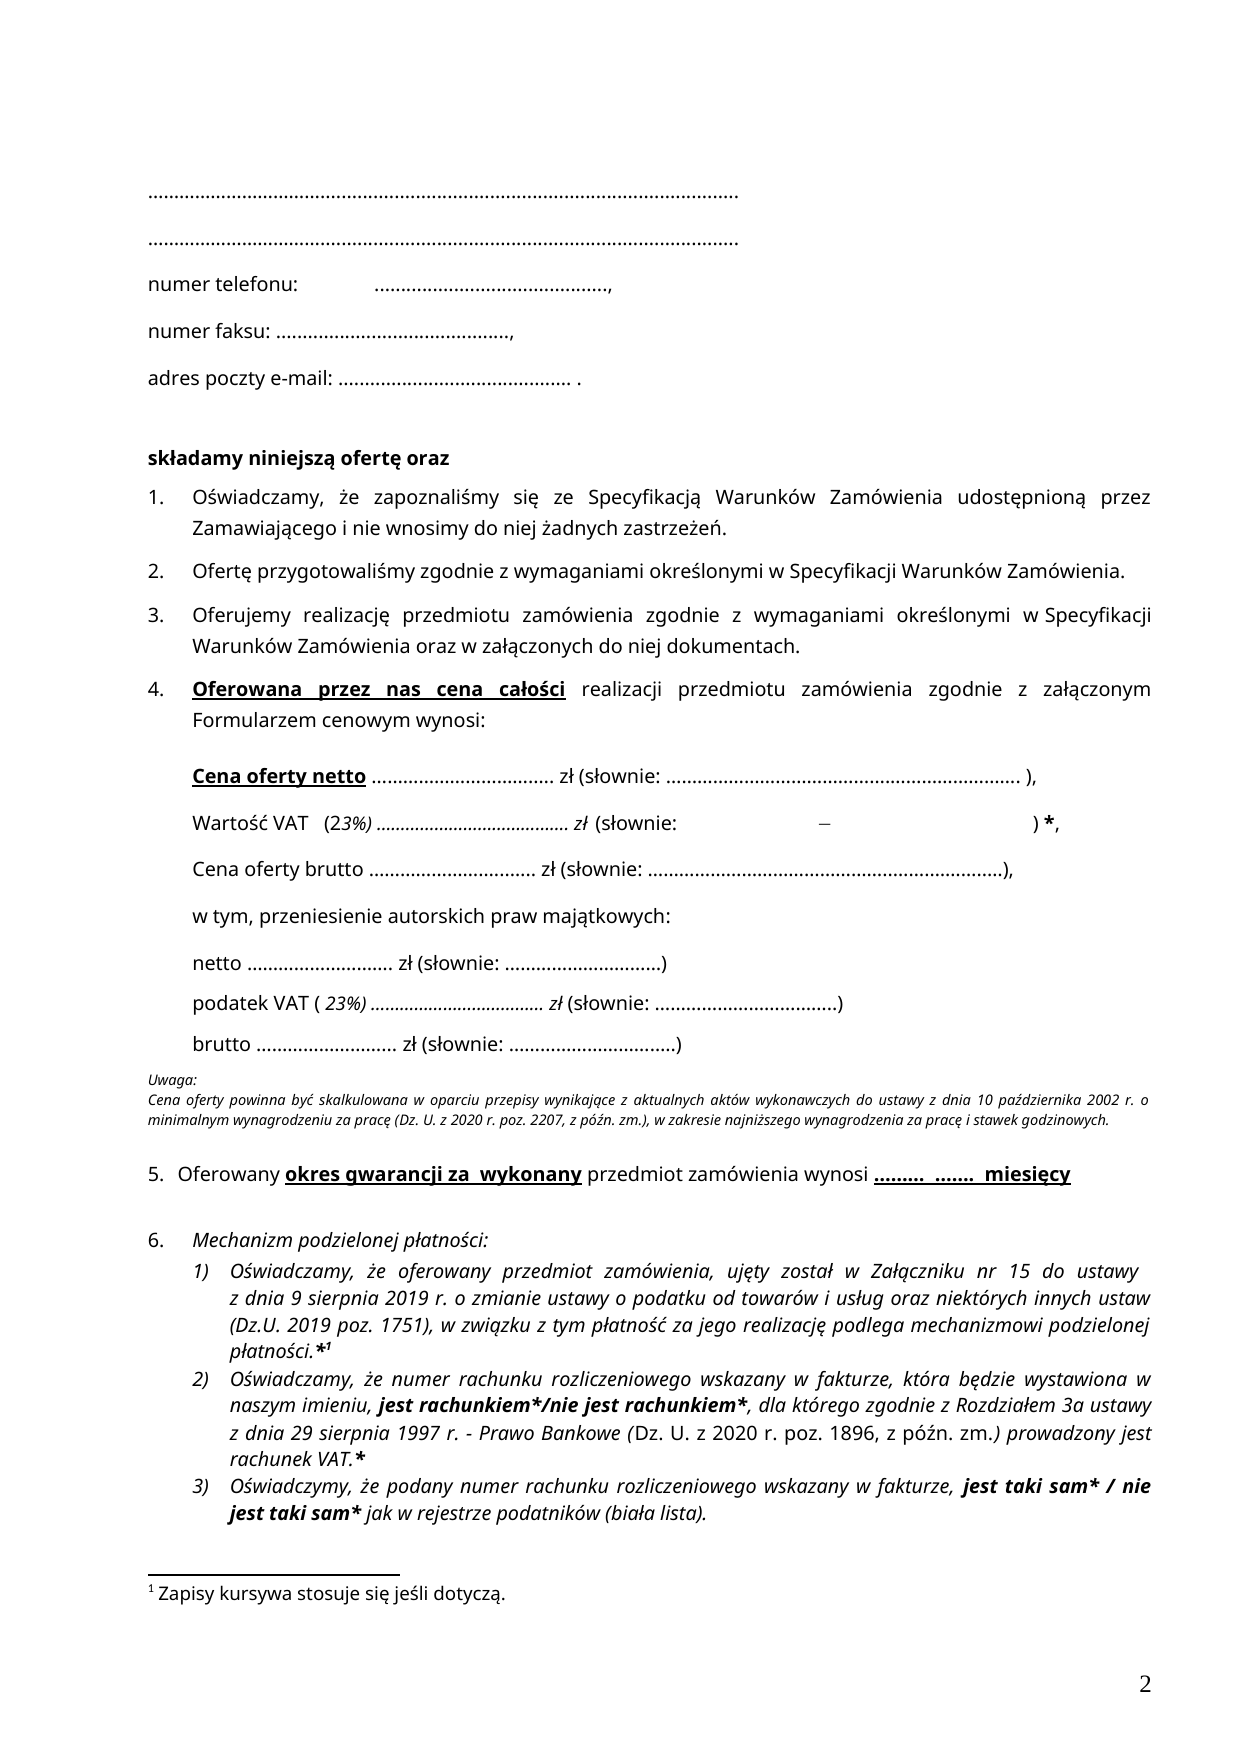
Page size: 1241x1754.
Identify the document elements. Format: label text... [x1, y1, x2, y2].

list Oświadczamy, że numer rachunku rozliczeniowego wskazany w fakturze, która będzie wystawiona w naszym imieniu, jest rachunkiem*/nie jest rachunkiem*, dla którego zgodnie z Rozdziałem 3a ustawy z dnia 29 sierpnia 1997 r. - Prawo Bankowe (Dz. U. z 2020 r. poz. 1896, z późn. zm.) prowadzony jest rachunek VAT.* [192, 1365, 1152, 1473]
text podatek VAT ( 23%) ……………………………… zł (słownie: ……………………………..) [148, 989, 1152, 1016]
list Oświadczamy, że zapoznaliśmy się ze Specyfikacją Warunków Zamówienia udostępnioną przez Zamawiającego i nie wnosimy do niej żadnych zastrzeżeń. [148, 483, 1152, 541]
list Oferowany okres gwarancji za wykonany przedmiot zamówienia wynosi ……… ……. miesięcy [148, 1160, 1152, 1187]
list Ofertę przygotowaliśmy zgodnie z wymaganiami określonymi w Specyfikacji Warunków Zamówienia. [148, 558, 1152, 584]
text adres poczty e-mail: ............................................ . [148, 364, 1152, 391]
list Oferowana przez nas cena całości realizacji przedmiotu zamówienia zgodnie z załączonym Formularzem cenowym wynosi: [148, 675, 1152, 733]
text numer faksu: ............................................, [148, 317, 1152, 344]
text składamy niniejszą ofertę oraz [148, 444, 1152, 471]
list Oświadczamy, że oferowany przedmiot zamówienia, ujęty został w Załączniku nr 15 do ustawy z dnia 9 sierpnia 2019 r. o zmianie ustawy o podatku od towarów i usług oraz niektórych innych ustaw (Dz.U. 2019 poz. 1751), w związku z tym płatność za jego realizację podlega mechanizmowi podzielonej płatności.* [192, 1257, 1152, 1365]
list Mechanizm podzielonej płatności: [148, 1226, 1152, 1253]
text numer telefonu: ............................................, [148, 271, 1152, 297]
text Cena oferty brutto ……………………...….. zł (słownie: ………………………………………..…….………..…), [192, 856, 1152, 883]
text brutto ……………………... zł (słownie: …………………………..) [192, 1030, 1152, 1057]
text Cena oferty powinna być skalkulowana w oparciu przepisy wynikające z aktualnych aktów wykonawczych do ustawy z dnia 10 października 2002 r. o minimalnym wynagrodzeniu za pracę (Dz. U. z 2020 r. poz. 2207, z późn. zm.), w zakresie najniższego wynagrodzenia za pracę i stawek godzinowych. [148, 1090, 1152, 1130]
text netto ………………………. zł (słownie: …………………………) [192, 949, 1152, 976]
text ……………………………............................................................................... [148, 177, 1152, 204]
text Uwaga: [148, 1070, 1152, 1090]
text Wartość VAT (23%) …………………………………. zł (słownie: ) *, [148, 809, 1152, 836]
text w tym, przeniesienie autorskich praw majątkowych: [192, 902, 1152, 929]
list Oświadczymy, że podany numer rachunku rozliczeniowego wskazany w fakturze, jest taki sam* / nie jest taki sam* jak w rejestrze podatników (biała lista). [192, 1473, 1152, 1527]
text Cena oferty netto ………………………….…. zł (słownie: …………………………………….……………………. ), [192, 762, 1152, 789]
text ……………………………............................................................................... [148, 224, 1152, 251]
list Oferujemy realizację przedmiotu zamówienia zgodnie z wymaganiami określonymi w Specyfikacji Warunków Zamówienia oraz w załączonych do niej dokumentach. [148, 601, 1152, 659]
